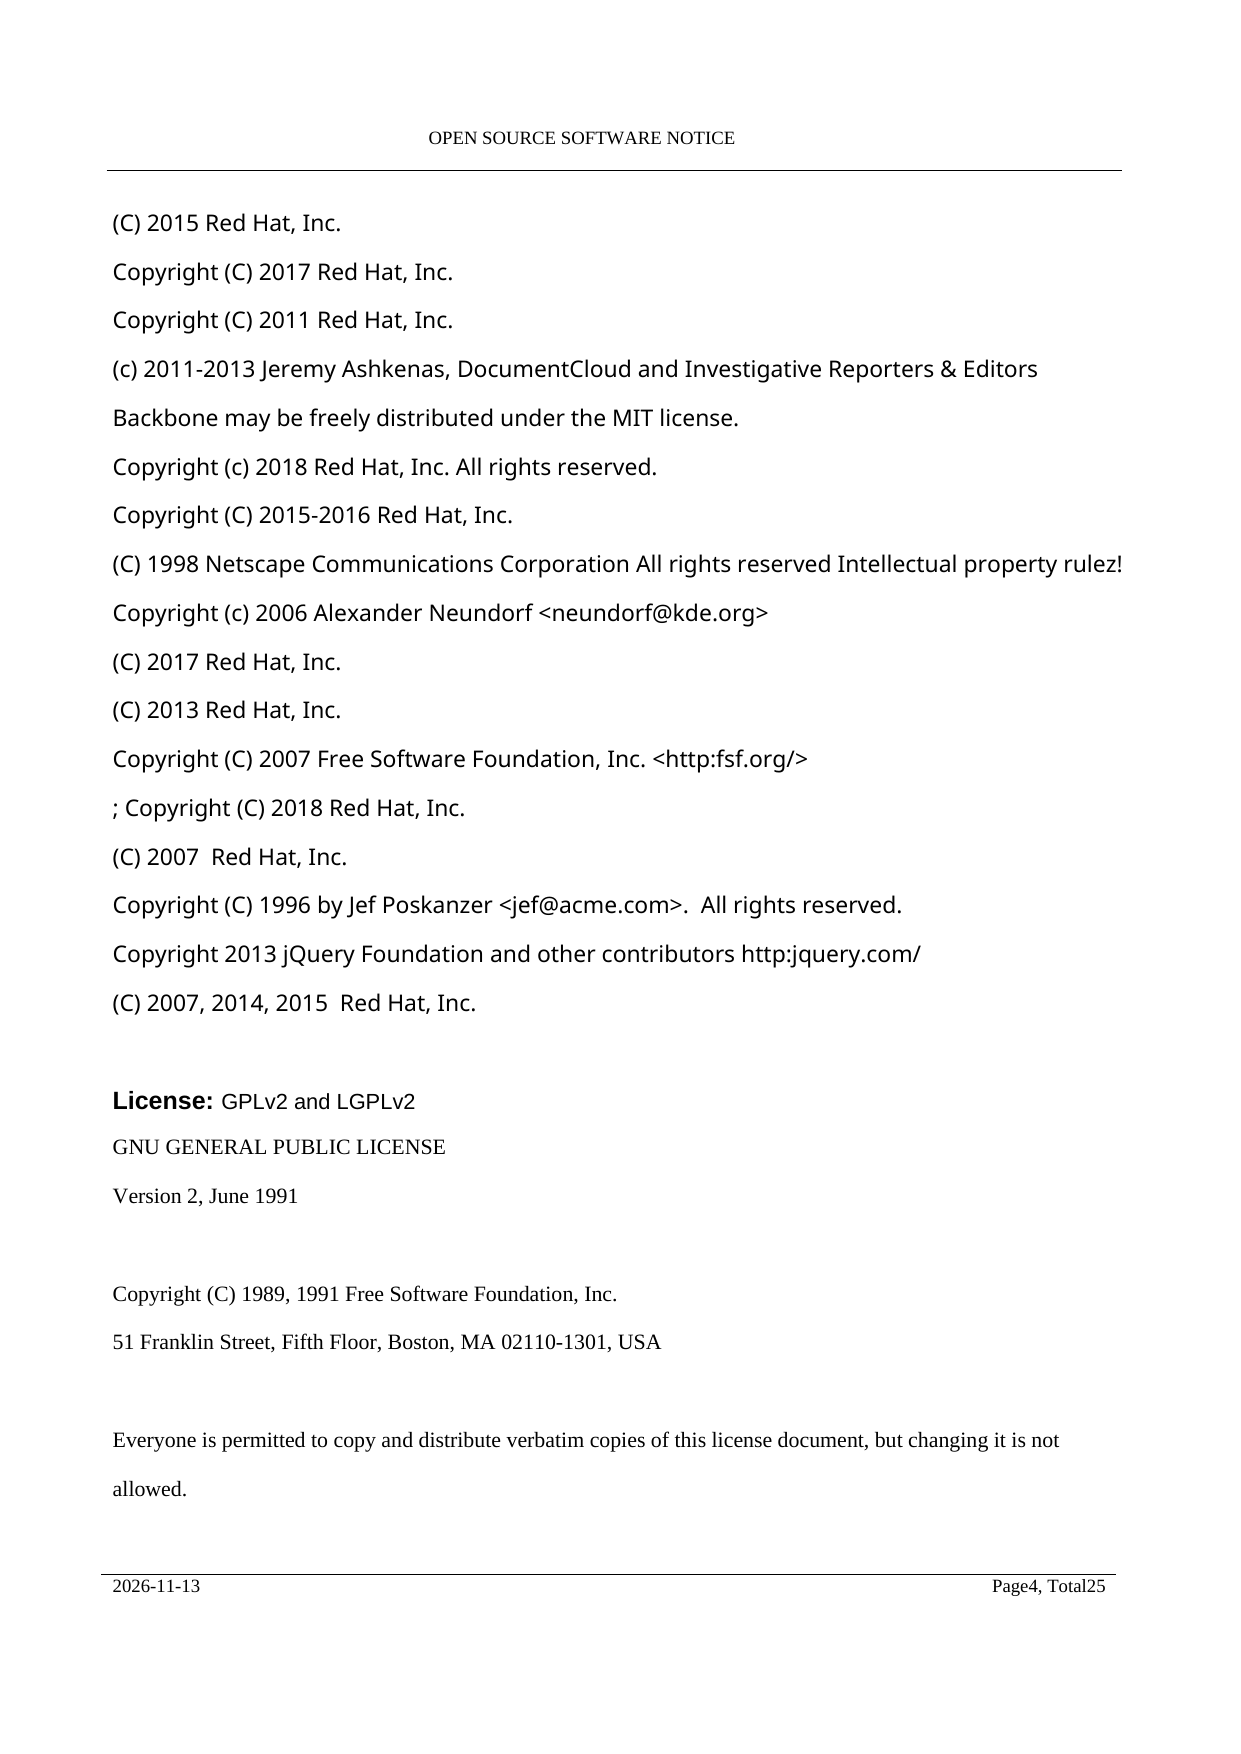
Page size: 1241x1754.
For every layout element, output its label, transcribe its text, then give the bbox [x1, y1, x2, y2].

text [112, 206, 1128, 1068]
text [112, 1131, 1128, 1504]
text License: GPLv2 and LGPLv2 [112, 1084, 1128, 1116]
